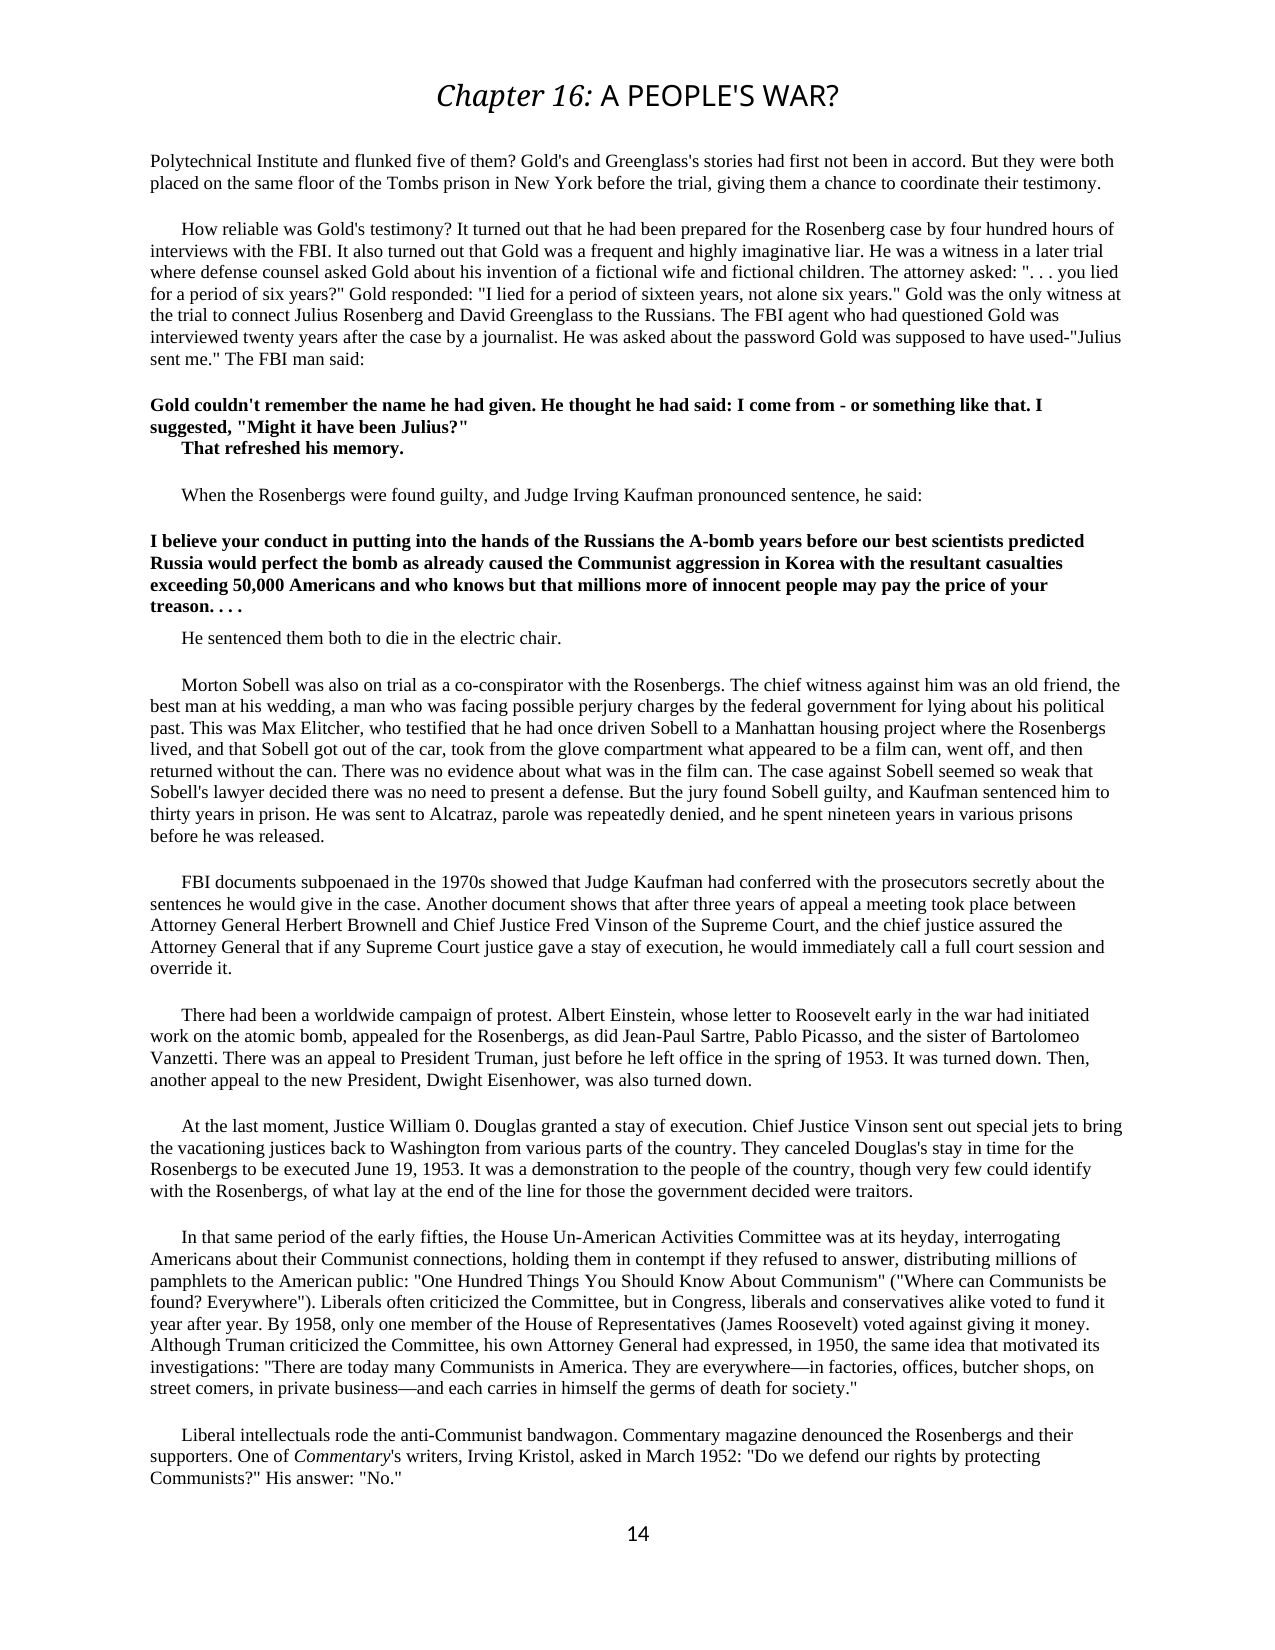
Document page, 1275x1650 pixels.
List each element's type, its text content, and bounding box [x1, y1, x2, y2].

text At the last moment, Justice William 0. Douglas granted a stay of execution. Chief Justice Vinson sent out special jets to bring the vacationing justices back to Washington from various parts of the country. They canceled Douglas's stay in time for the Rosenbergs to be executed June 19, 1953. It was a demonstration to the people of the country, though very few could identify with the Rosenbergs, of what lay at the end of the line for those the government decided were traitors. [150, 1115, 1125, 1201]
text There had been a worldwide campaign of protest. Albert Einstein, whose letter to Roosevelt early in the war had initiated work on the atomic bomb, appealed for the Rosenbergs, as did Jean-Paul Sartre, Pablo Picasso, and the sister of Bartolomeo Vanzetti. There was an appeal to President Truman, just before he left office in the spring of 1953. It was turned down. Then, another appeal to the new President, Dwight Eisenhower, was also turned down. [150, 1004, 1125, 1090]
text Gold couldn't remember the name he had given. He thought he had said: I come from - or something like that. I suggested, "Might it have been Julius?" [150, 394, 1125, 437]
text He sentenced them both to die in the electric chair. [150, 627, 1125, 648]
text I believe your conduct in putting into the hands of the Russians the A-bomb years before our best scientists predicted Russia would perfect the bomb as already caused the Communist aggression in Korea with the resultant casualties exceeding 50,000 Americans and who knows but that millions more of innocent people may pay the price of your treason. . . . [150, 530, 1125, 617]
text Morton Sobell was also on trial as a co-conspirator with the Rosenbergs. The chief witness against him was an old friend, the best man at his wedding, a man who was facing possible perjury charges by the federal government for lying about his political past. This was Max Elitcher, who testified that he had once driven Sobell to a Manhattan housing project where the Rosenbergs lived, and that Sobell got out of the car, took from the glove compartment what appeared to be a film can, went off, and then returned without the can. There was no evidence about what was in the film can. The case against Sobell seemed so weak that Sobell's lawyer decided there was no need to present a defense. But the jury found Sobell guilty, and Kaufman sentenced him to thirty years in prison. He was sent to Alcatraz, parole was repeatedly denied, and he spent nineteen years in various prisons before he was released. [150, 673, 1125, 846]
text When the Rosenbergs were found guilty, and Judge Irving Kaufman pronounced sentence, he said: [150, 484, 1125, 505]
text FBI documents subpoenaed in the 1970s showed that Judge Kaufman had conferred with the prosecutors secretly about the sentences he would give in the case. Another document shows that after three years of appeal a meeting took place between Attorney General Herbert Brownell and Chief Justice Fred Vinson of the Supreme Court, and the chief justice assured the Attorney General that if any Supreme Court justice gave a stay of execution, he would immediately call a full court session and override it. [150, 871, 1125, 979]
text That refreshed his memory. [150, 437, 1125, 459]
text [150, 150, 1125, 193]
text Liberal intellectuals rode the anti-Communist bandwagon. Commentary magazine denounced the Rosenbergs and their supporters. One of Commentary's writers, Irving Kristol, asked in March 1952: "Do we defend our rights by protecting Communists?" His answer: "No." [150, 1424, 1125, 1488]
text In that same period of the early fifties, the House Un-American Activities Committee was at its heyday, interrogating Americans about their Communist connections, holding them in contempt if they refused to answer, distributing millions of pamphlets to the American public: "One Hundred Things You Should Know About Communism" ("Where can Communists be found? Everywhere"). Liberals often criticized the Committee, but in Congress, liberals and conservatives alike voted to fund it year after year. By 1958, only one member of the House of Representatives (James Roosevelt) voted against giving it money. Although Truman criticized the Committee, his own Attorney General had expressed, in 1950, the same idea that motivated its investigations: "There are today many Communists in America. They are everywhere—in factories, offices, butcher shops, on street comers, in private business—and each carries in himself the germs of death for society." [150, 1226, 1125, 1399]
text How reliable was Gold's testimony? It turned out that he had been prepared for the Rosenberg case by four hundred hours of interviews with the FBI. It also turned out that Gold was a frequent and highly imaginative liar. He was a witness in a later trial where defense counsel asked Gold about his invention of a fictional wife and fictional children. The attorney asked: ". . . you lied for a period of six years?" Gold responded: "I lied for a period of sixteen years, not alone six years." Gold was the only witness at the trial to connect Julius Rosenberg and David Greenglass to the Russians. The FBI agent who had questioned Gold was interviewed twenty years after the case by a journalist. He was asked about the password Gold was supposed to have used-"Julius sent me." The FBI man said: [150, 218, 1125, 369]
